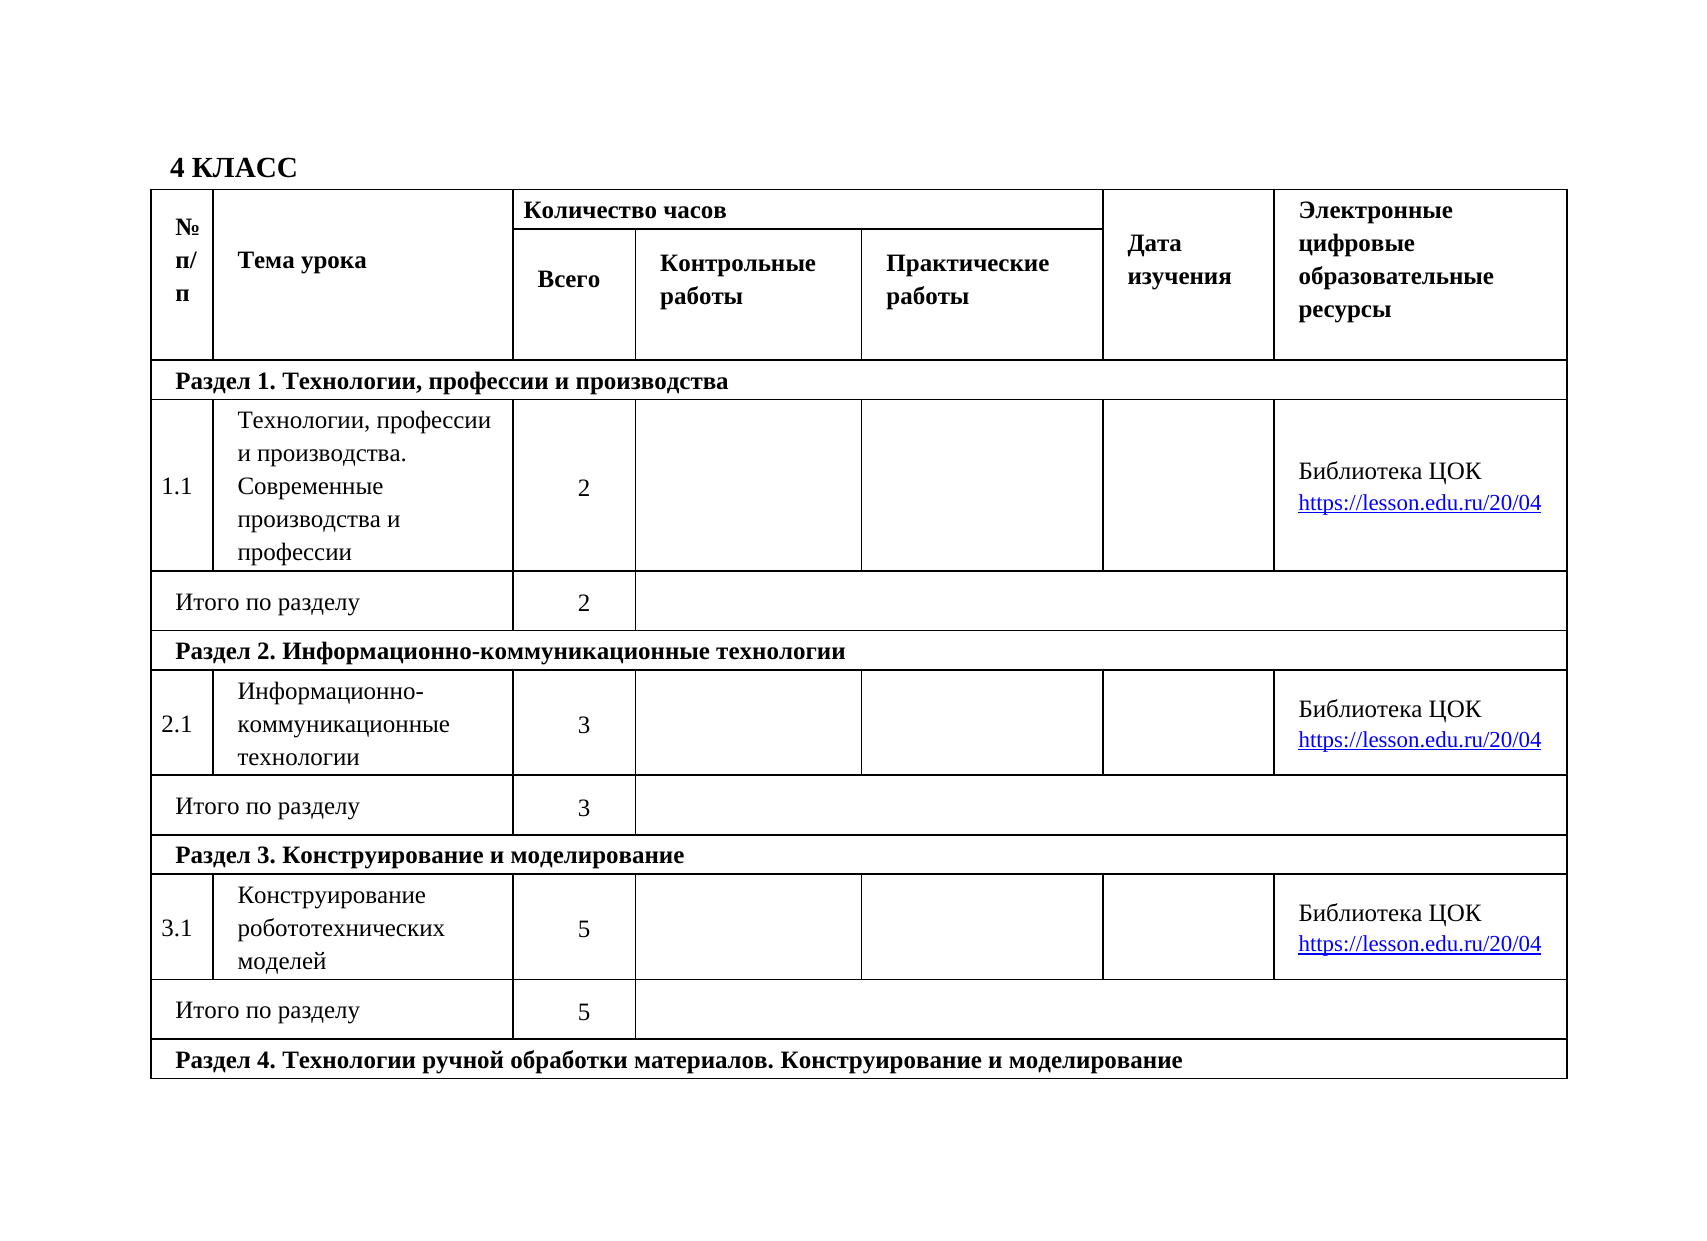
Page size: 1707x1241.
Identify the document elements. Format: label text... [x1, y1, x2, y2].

table_cell Раздел 3. Конструирование и моделирование [152, 836, 1566, 873]
table_cell 3 [514, 776, 635, 834]
table_cell Итого по разделу [152, 572, 512, 629]
table_header Количество часов [514, 190, 1102, 228]
text 4 КЛАСС [162, 150, 1557, 183]
table_cell [862, 400, 1102, 570]
table_cell [636, 776, 1566, 834]
table_cell Практические работы [862, 230, 1102, 359]
table_cell Раздел 2. Информационно-коммуникационные технологии [152, 631, 1566, 669]
table_cell 2.1 [152, 671, 212, 774]
table_header Тема урока [214, 190, 512, 359]
table_cell Технологии, профессии и производства. Современные производства и профессии [214, 400, 512, 570]
table_cell 3 [514, 671, 635, 774]
table_cell Итого по разделу [152, 980, 512, 1038]
table_cell [1104, 875, 1273, 979]
table_cell [1104, 671, 1273, 774]
table_cell [636, 572, 1566, 629]
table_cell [1275, 875, 1566, 979]
table_cell 5 [514, 875, 635, 979]
table_cell 3.1 [152, 875, 212, 979]
table_cell Раздел 4. Технологии ручной обработки материалов. Конструирование и моделирование [152, 1040, 1566, 1077]
table_cell [636, 980, 1566, 1038]
table_cell [636, 875, 861, 979]
table_cell Информационно-коммуникационные технологии [214, 671, 512, 774]
table_cell [1104, 400, 1273, 570]
table_cell Библиотека ЦОК https://lesson.edu.ru/20/04 [1275, 400, 1566, 570]
table_header Дата изучения [1104, 190, 1273, 359]
table_cell 2 [514, 400, 635, 570]
table_cell Итого по разделу [152, 776, 512, 834]
table_cell Контрольные работы [636, 230, 861, 359]
table_cell Раздел 1. Технологии, профессии и производства [152, 361, 1566, 399]
table_header № п/п [152, 190, 212, 359]
table_cell 5 [514, 980, 635, 1038]
table_header Электронные цифровые образовательные ресурсы [1275, 190, 1566, 359]
table_cell Библиотека ЦОК https://lesson.edu.ru/20/04 [1275, 671, 1566, 774]
table_cell [636, 400, 861, 570]
table_cell [862, 875, 1102, 979]
table_cell 2 [514, 572, 635, 629]
table_cell Конструирование робототехнических моделей [214, 875, 512, 979]
table_cell [636, 671, 861, 774]
table_cell Всего [514, 230, 635, 359]
table_cell 1.1 [152, 400, 212, 570]
table_cell [862, 671, 1102, 774]
